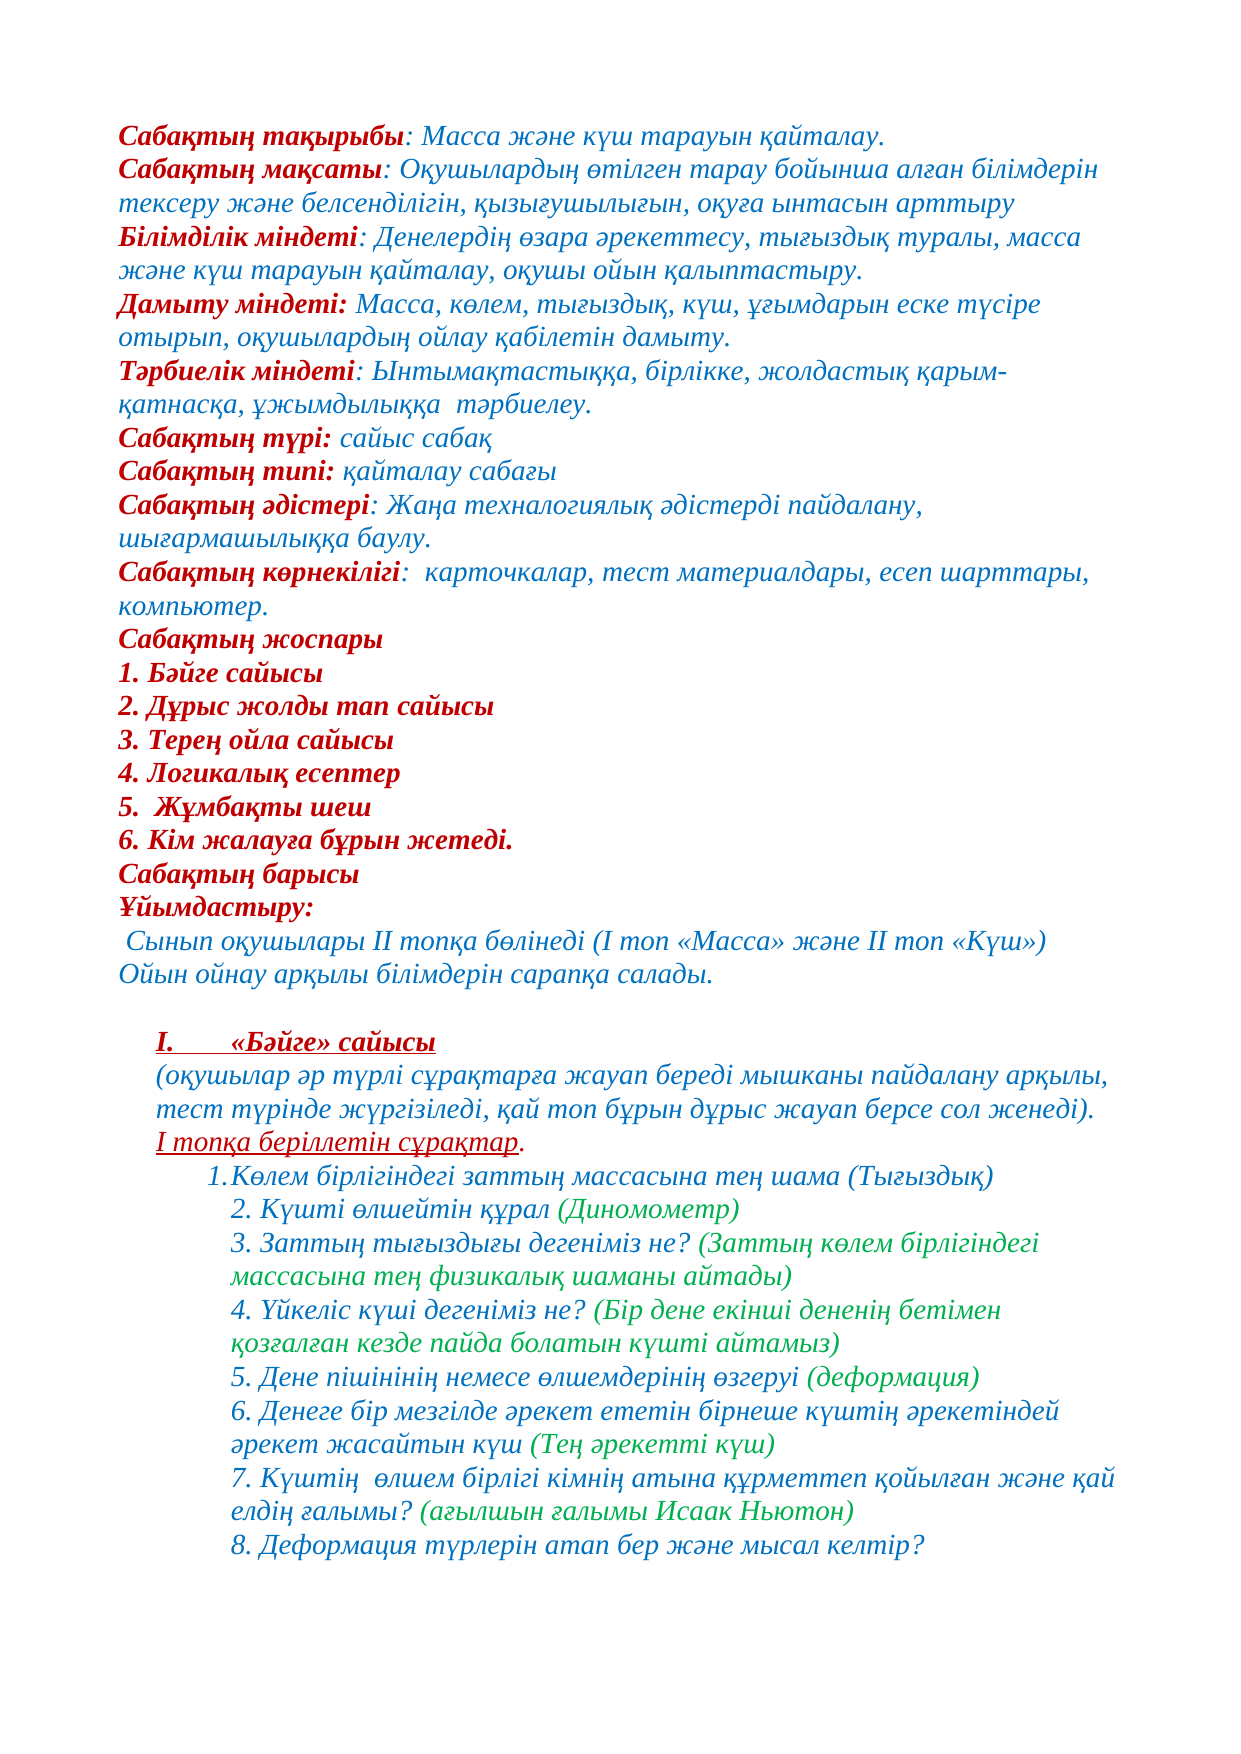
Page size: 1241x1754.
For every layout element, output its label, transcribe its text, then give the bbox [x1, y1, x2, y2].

text Сабақтың барысы [118, 856, 1122, 889]
text 5. Жұмбақты шеш [118, 789, 1122, 822]
text Сабақтың тақырыбы: Масса және күш тарауын қайталау. Сабақтың мақсаты: Оқушылардың өтілген тарау бойынша алған білімдерін тексеру және белсенділігін, қызығушылығын, оқуға ынтасын арттыру Білімділік міндеті: Денелердің өзара әрекеттесу, тығыздық туралы, масса және күш тарауын қайталау, оқушы ойын қалыптастыру. Дамыту міндеті: Масса, көлем, тығыздық, күш, ұғымдарын еске түсіре отырып, оқушылардың ойлау қабілетін дамыту. Тәрбиелік міндеті: Ынтымақтастыққа, бірлікке, жолдастық қарым-қатнасқа, ұжымдылыққа тәрбиелеу. Сабақтың түрі: сайыс сабақ Сабақтың типі: қайталау сабағы Сабақтың әдістері: Жаңа техналогиялық әдістерді пайдалану, шығармашылыққа баулу. Сабақтың көрнекілігі: карточкалар, тест материалдары, есеп шарттары, компьютер. Сабақтың жоспары 1. Бәйге сайысы 2. Дұрыс жолды тап сайысы 3. Терең ойла сайысы [118, 118, 1122, 755]
text 6. Кім жалауға бұрын жетеді. [118, 822, 1122, 856]
text Сынып оқушылары II топқа бөлінеді (І топ «Масса» және ІІ топ «Күш») Ойын ойнау арқылы білімдерін сарапқа салады. [118, 923, 1122, 990]
text Ұйымдастыру: [118, 889, 1122, 923]
list Көлем бірлігіндегі заттың массасына тең шама (Тығыздық) 2. Күшті өлшейтін құрал (Диномометр) 3. Заттың тығыздығы дегеніміз не? (Заттың көлем бірлігіндегі массасына тең физикалық шаманы айтады) 4. Үйкеліс күші дегеніміз не? (Бір дене екінші дененің бетімен қозғалған кезде пайда болатын күшті айтамыз) 5. Дене пішінінің немесе өлшемдерінің өзгеруі (деформация) 6. Денеге бір мезгілде әрекет ететін бірнеше күштің әрекетіндей әрекет жасайтын күш (Тең әрекетті күш) 7. Күштің өлшем бірлігі кімнің атына құрметтеп қойылған және қай елдің ғалымы? (ағылшын ғалымы Исаак Ньютон) 8. Деформация түрлерін атап бер және мысал келтір? [207, 1158, 1122, 1560]
list «Бәйге» сайысы [156, 1024, 1122, 1057]
text І топқа беріллетін сұрақтар. [156, 1124, 1122, 1158]
text (оқушылар әр түрлі сұрақтарға жауап береді мышканы пайдалану арқылы, тест түрінде жүргізіледі, қай топ бұрын дұрыс жауап берсе сол женеді). [156, 1057, 1122, 1124]
text 4. Логикалық есептер [118, 755, 1122, 789]
